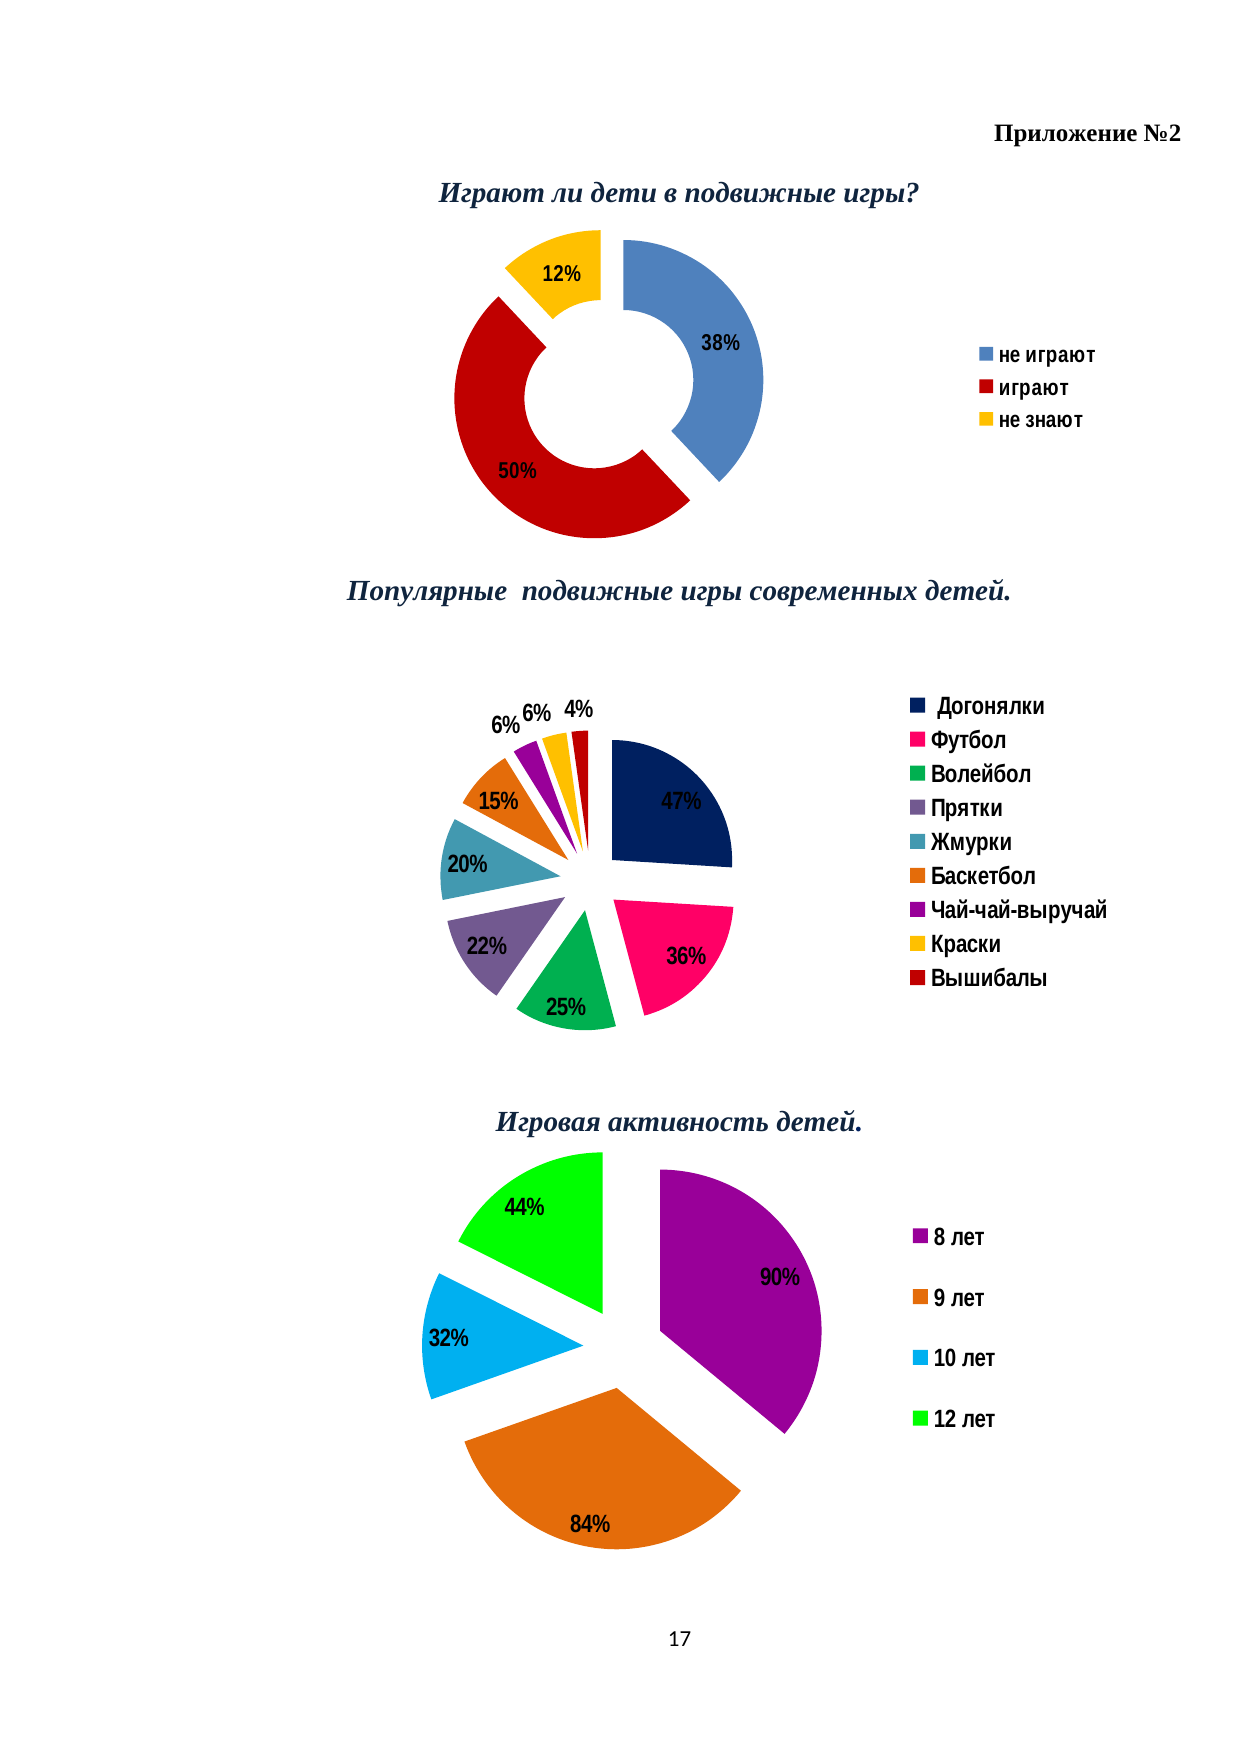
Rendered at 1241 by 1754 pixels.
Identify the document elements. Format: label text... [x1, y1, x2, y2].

text Игровая активность детей. [177, 1104, 1181, 1565]
text Играют ли дети в подвижные игры? [177, 175, 1181, 557]
text Приложение №2 [177, 118, 1181, 147]
text Популярные подвижные игры современных детей. [177, 573, 1181, 607]
